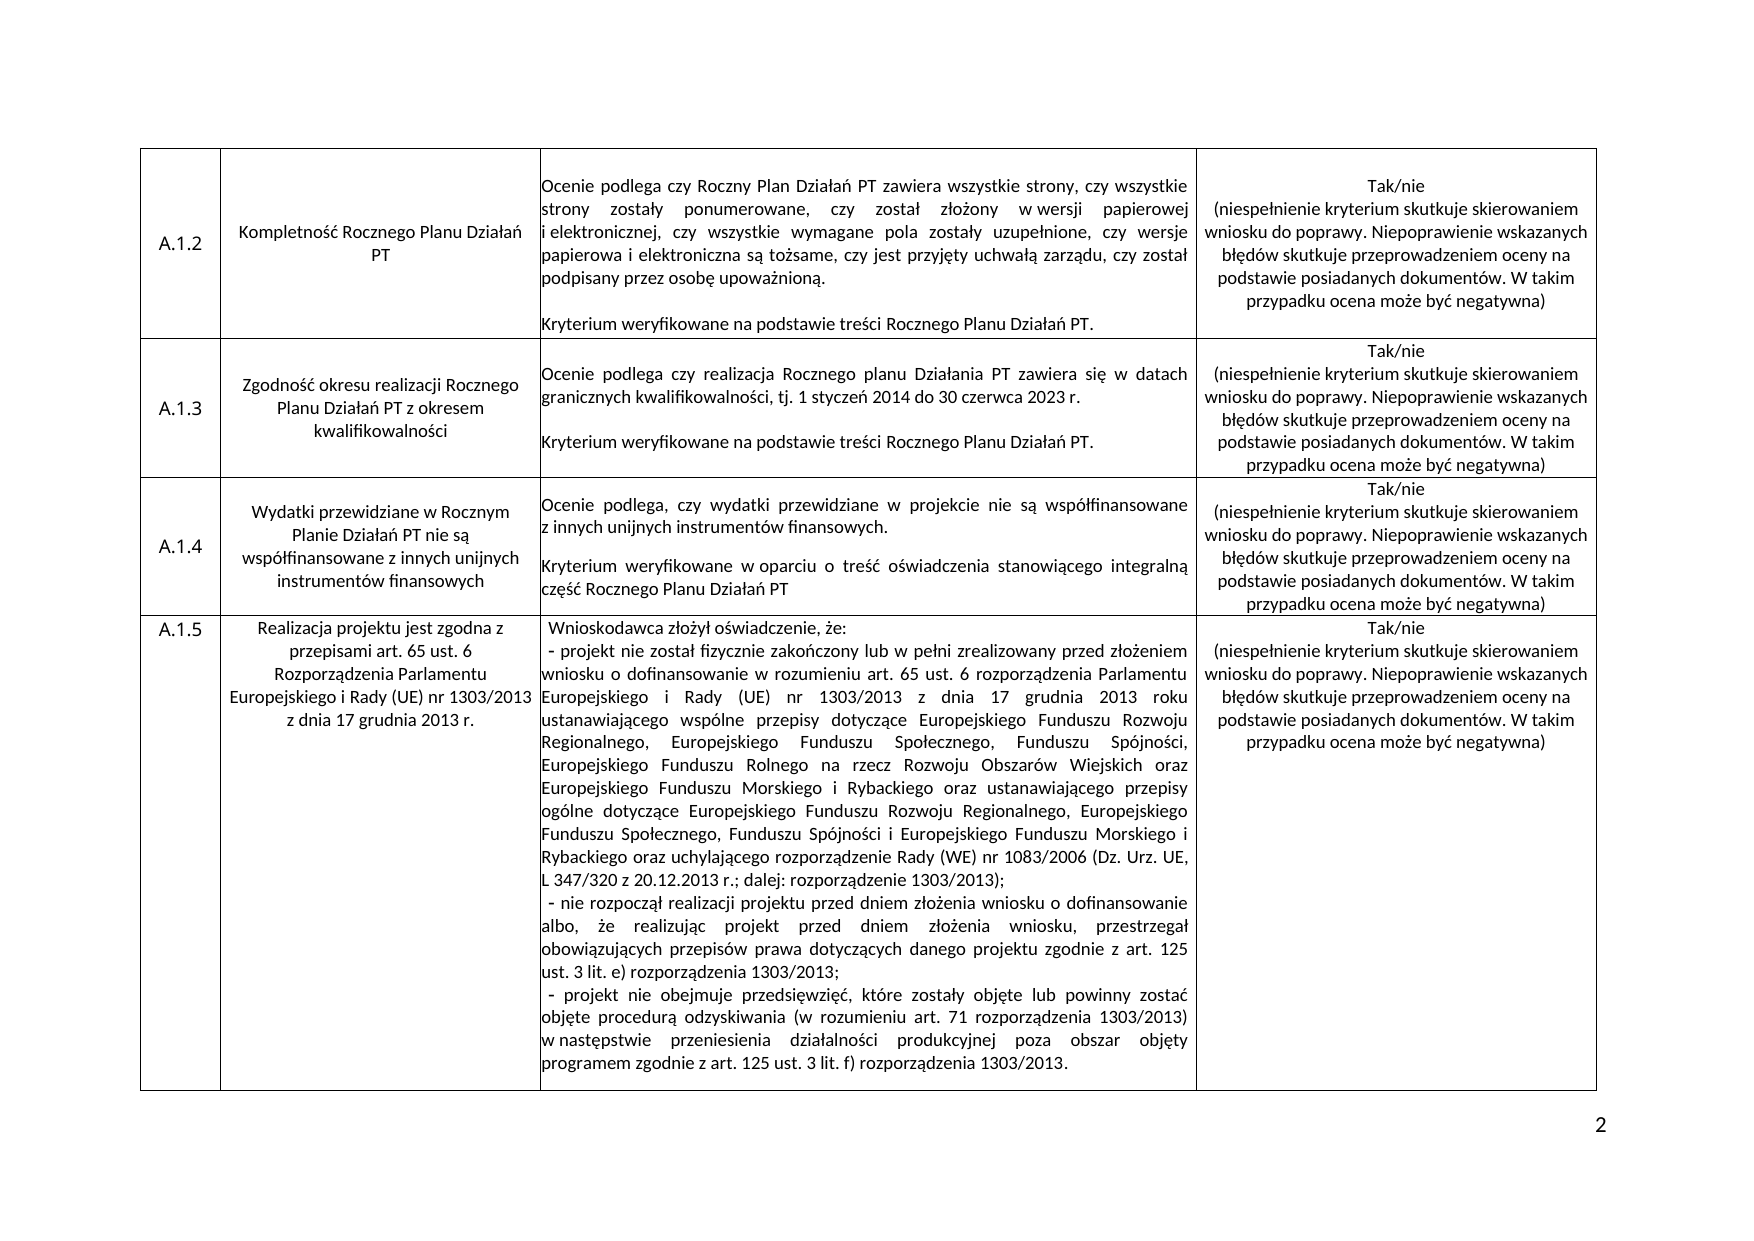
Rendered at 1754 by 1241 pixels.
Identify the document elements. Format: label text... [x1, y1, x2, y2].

table_cell A.1.3 [141, 339, 220, 477]
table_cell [1197, 149, 1596, 338]
table_cell A.1.2 [141, 149, 220, 338]
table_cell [1197, 616, 1596, 1090]
table_cell Ocenie podlega czy Roczny Plan Działań PT zawiera wszystkie strony, czy wszystkie strony zostały ponumerowane, czy został złożony w wersji papierowej i elektronicznej, czy wszystkie wymagane pola zostały uzupełnione, czy wersje papierowa i elektroniczna są tożsame, czy jest przyjęty uchwałą zarządu, czy został podpisany przez osobę upoważnioną. Kryterium weryfikowane na podstawie treści Rocznego Planu Działań PT. [541, 149, 1196, 338]
table_cell A.1.4 [141, 478, 220, 615]
table_cell Zgodność okresu realizacji Rocznego Planu Działań PT z okresem kwalifikowalności [221, 339, 540, 477]
table_cell Wydatki przewidziane w Rocznym Planie Działań PT nie są współfinansowane z innych unijnych instrumentów finansowych [221, 478, 540, 615]
table_cell A.1.5 [141, 616, 220, 1090]
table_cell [221, 616, 540, 1090]
table_cell Kompletność Rocznego Planu Działań PT [221, 149, 540, 338]
table_cell Ocenie podlega czy realizacja Rocznego planu Działania PT zawiera się w datach granicznych kwalifikowalności, tj. 1 styczeń 2014 do 30 czerwca 2023 r. Kryterium weryfikowane na podstawie treści Rocznego Planu Działań PT. [541, 339, 1196, 477]
table_cell Ocenie podlega, czy wydatki przewidziane w projekcie nie są współfinansowane z innych unijnych instrumentów finansowych. Kryterium weryfikowane w oparciu o treść oświadczenia stanowiącego integralną część Rocznego Planu Działań PT [541, 478, 1196, 615]
